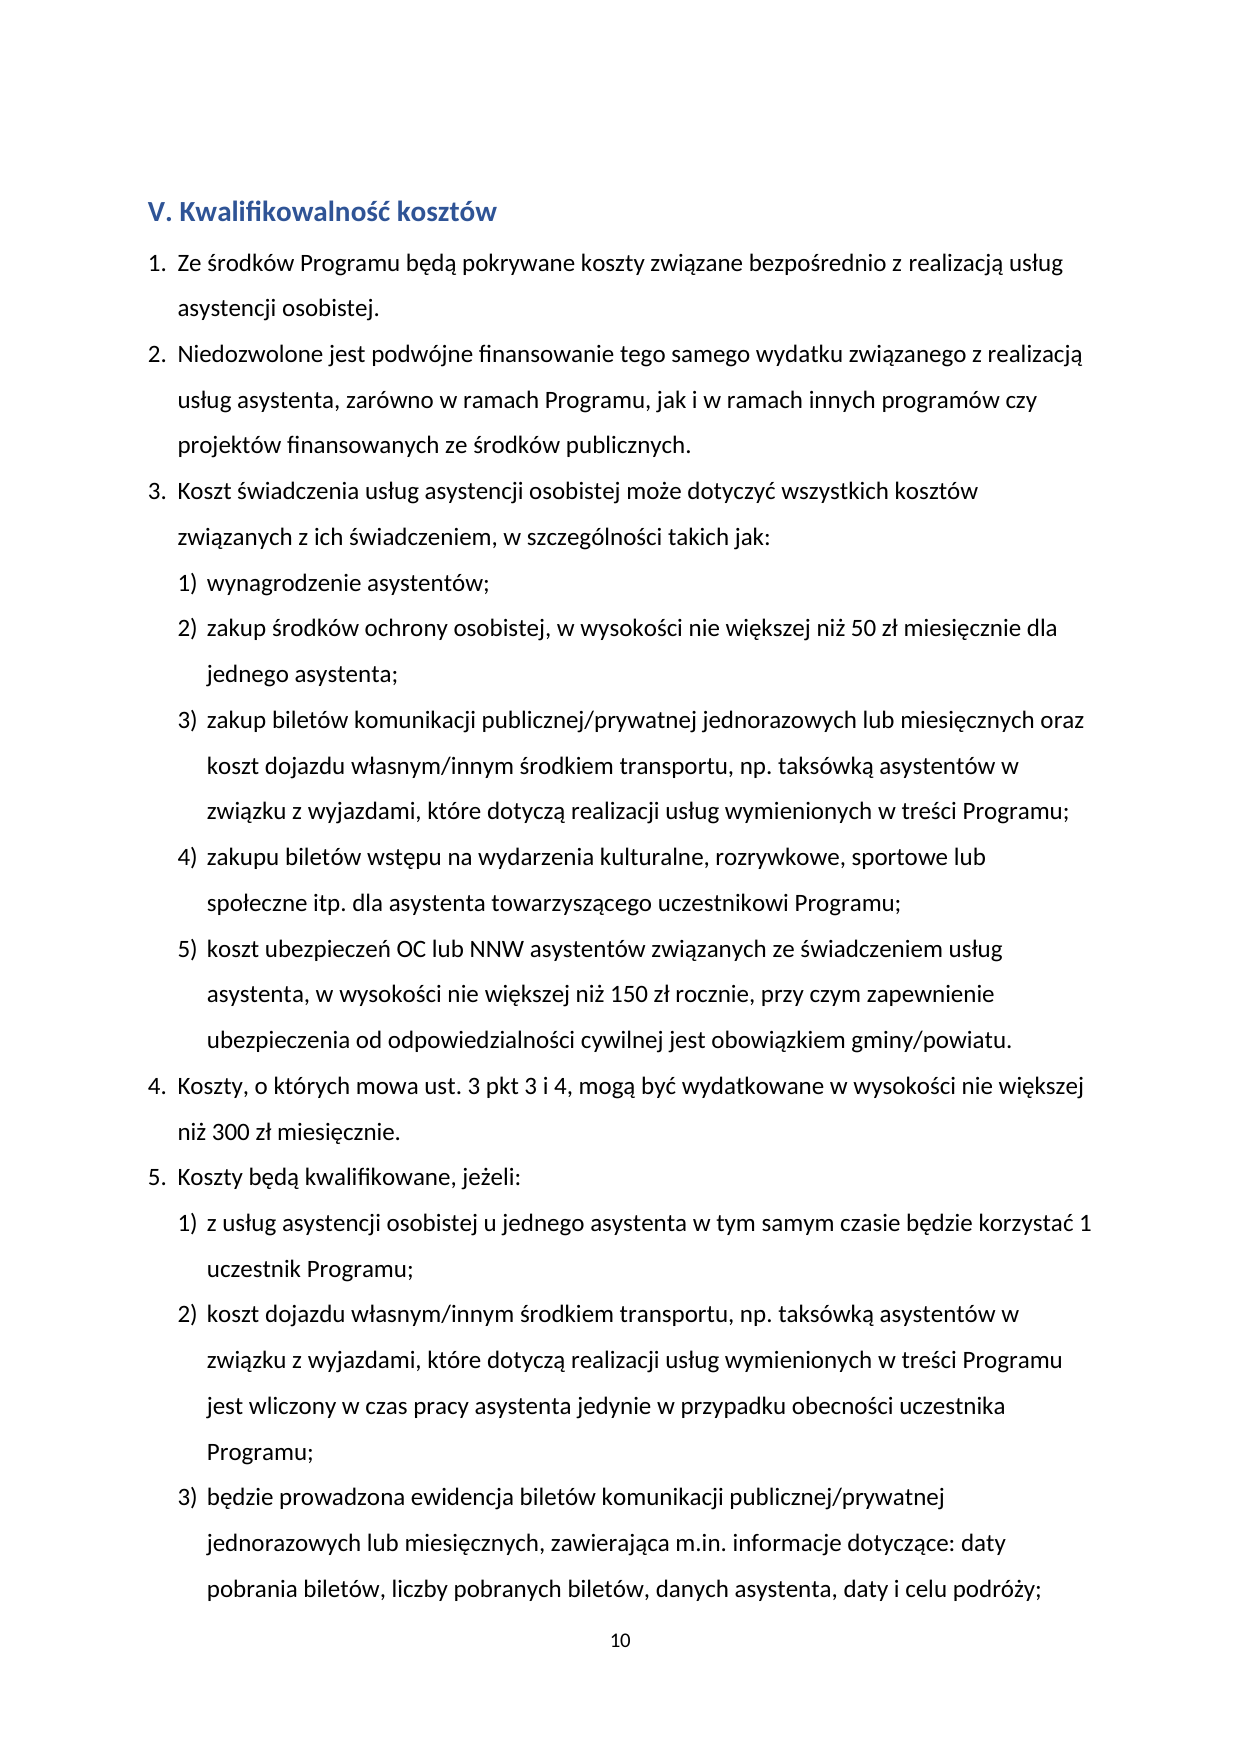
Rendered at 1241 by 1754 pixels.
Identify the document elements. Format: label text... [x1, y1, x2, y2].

list Koszt świadczenia usług asystencji osobistej może dotyczyć wszystkich kosztów związanych z ich świadczeniem, w szczególności takich jak: [148, 475, 1093, 552]
list Koszty będą kwalifikowane, jeżeli: [148, 1161, 1093, 1192]
subtitle V. Kwalifikowalność kosztów [148, 193, 1093, 229]
list zakup biletów komunikacji publicznej/prywatnej jednorazowych lub miesięcznych oraz koszt dojazdu własnym/innym środkiem transportu, np. taksówką asystentów w związku z wyjazdami, które dotyczą realizacji usług wymienionych w treści Programu; [177, 704, 1093, 826]
list zakupu biletów wstępu na wydarzenia kulturalne, rozrywkowe, sportowe lub społeczne itp. dla asystenta towarzyszącego uczestnikowi Programu; [177, 841, 1093, 917]
list z usług asystencji osobistej u jednego asystenta w tym samym czasie będzie korzystać 1 uczestnik Programu; [177, 1207, 1093, 1283]
list wynagrodzenie asystentów; [177, 567, 1093, 597]
list koszt dojazdu własnym/innym środkiem transportu, np. taksówką asystentów w związku z wyjazdami, które dotyczą realizacji usług wymienionych w treści Programu jest wliczony w czas pracy asystenta jedynie w przypadku obecności uczestnika Programu; [177, 1298, 1093, 1466]
list będzie prowadzona ewidencja biletów komunikacji publicznej/prywatnej jednorazowych lub miesięcznych, zawierająca m.in. informacje dotyczące: daty pobrania biletów, liczby pobranych biletów, danych asystenta, daty i celu podróży; [177, 1481, 1093, 1603]
list Ze środków Programu będą pokrywane koszty związane bezpośrednio z realizacją usług asystencji osobistej. [148, 247, 1093, 323]
list zakup środków ochrony osobistej, w wysokości nie większej niż 50 zł miesięcznie dla jednego asystenta; [177, 613, 1093, 689]
list koszt ubezpieczeń OC lub NNW asystentów związanych ze świadczeniem usług asystenta, w wysokości nie większej niż 150 zł rocznie, przy czym zapewnienie ubezpieczenia od odpowiedzialności cywilnej jest obowiązkiem gminy/powiatu. [177, 933, 1093, 1055]
list Koszty, o których mowa ust. 3 pkt 3 i 4, mogą być wydatkowane w wysokości nie większej niż 300 zł miesięcznie. [148, 1070, 1093, 1146]
list Niedozwolone jest podwójne finansowanie tego samego wydatku związanego z realizacją usług asystenta, zarówno w ramach Programu, jak i w ramach innych programów czy projektów finansowanych ze środków publicznych. [148, 338, 1093, 460]
